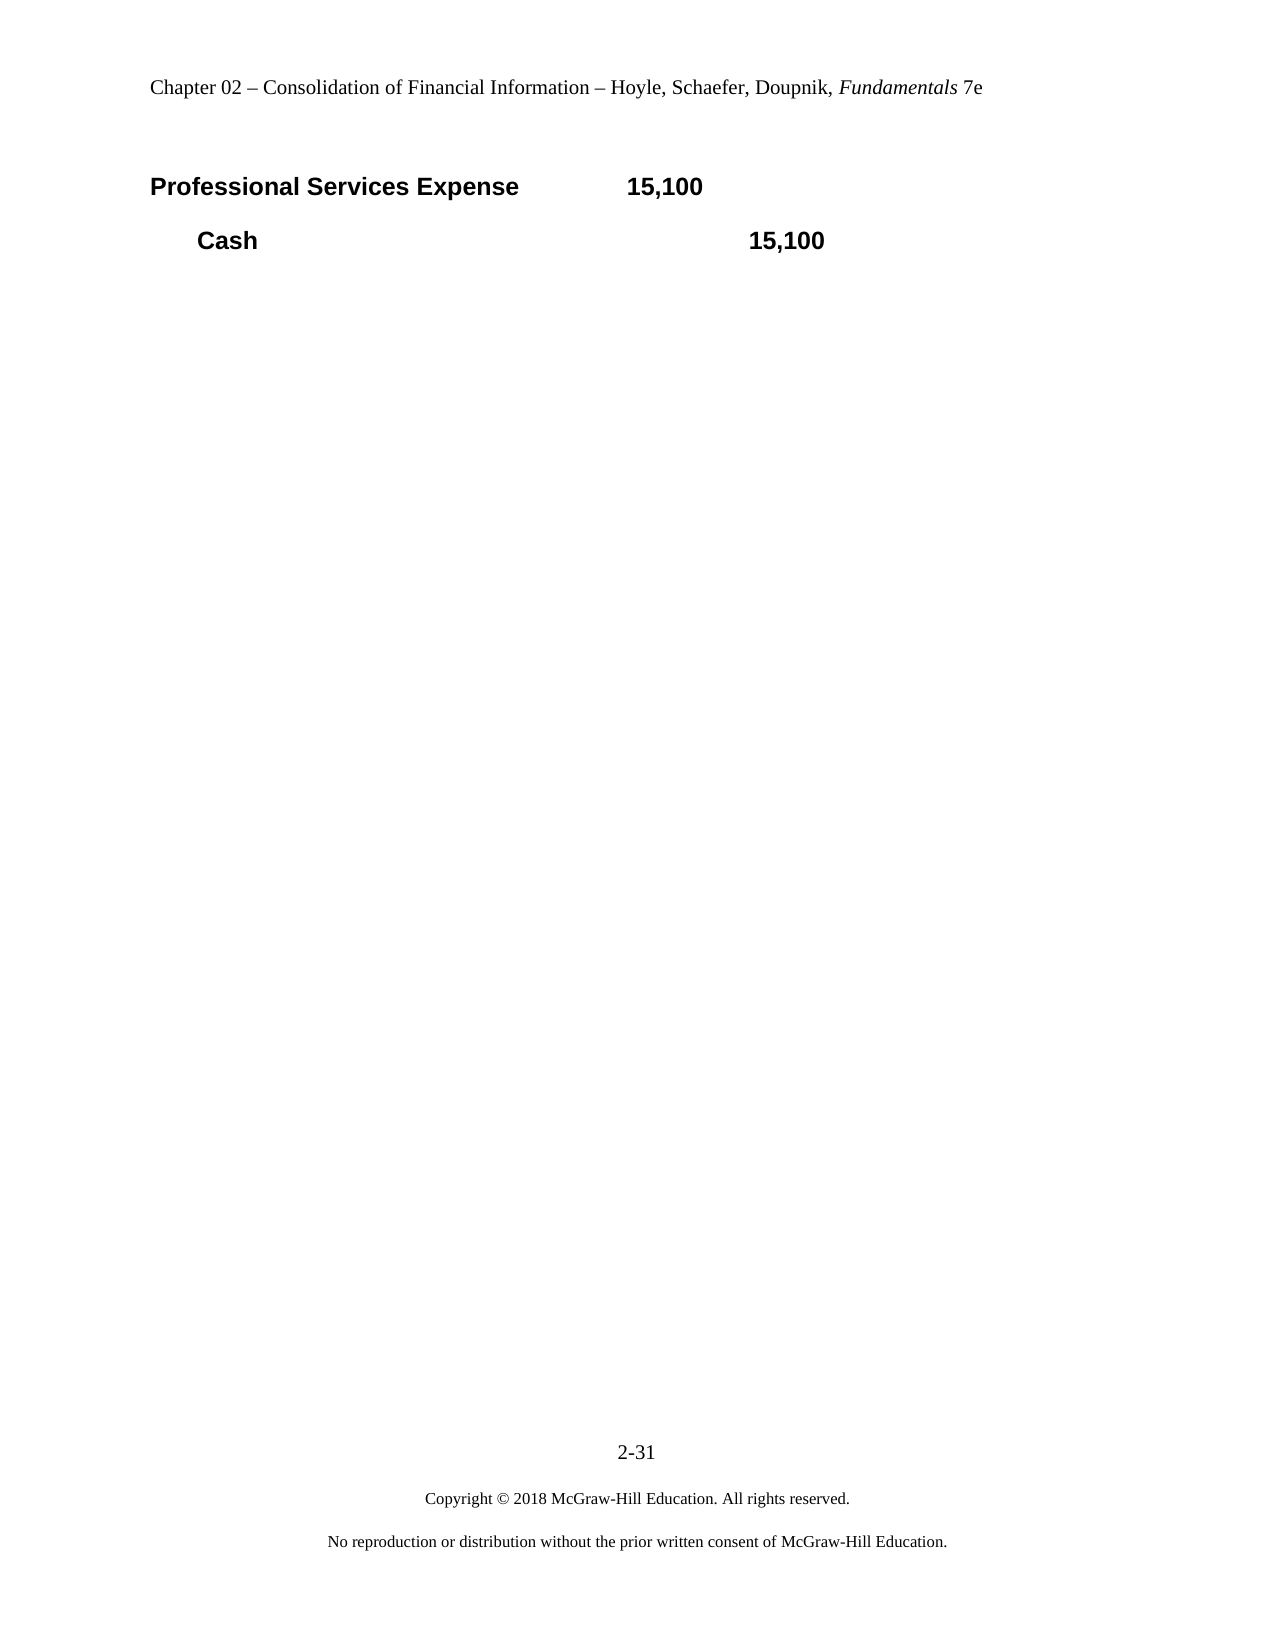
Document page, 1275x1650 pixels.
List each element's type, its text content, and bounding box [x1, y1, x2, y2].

text Cash 15,100 [85, 226, 1125, 254]
text Professional Services Expense 15,100 [75, 172, 1125, 201]
